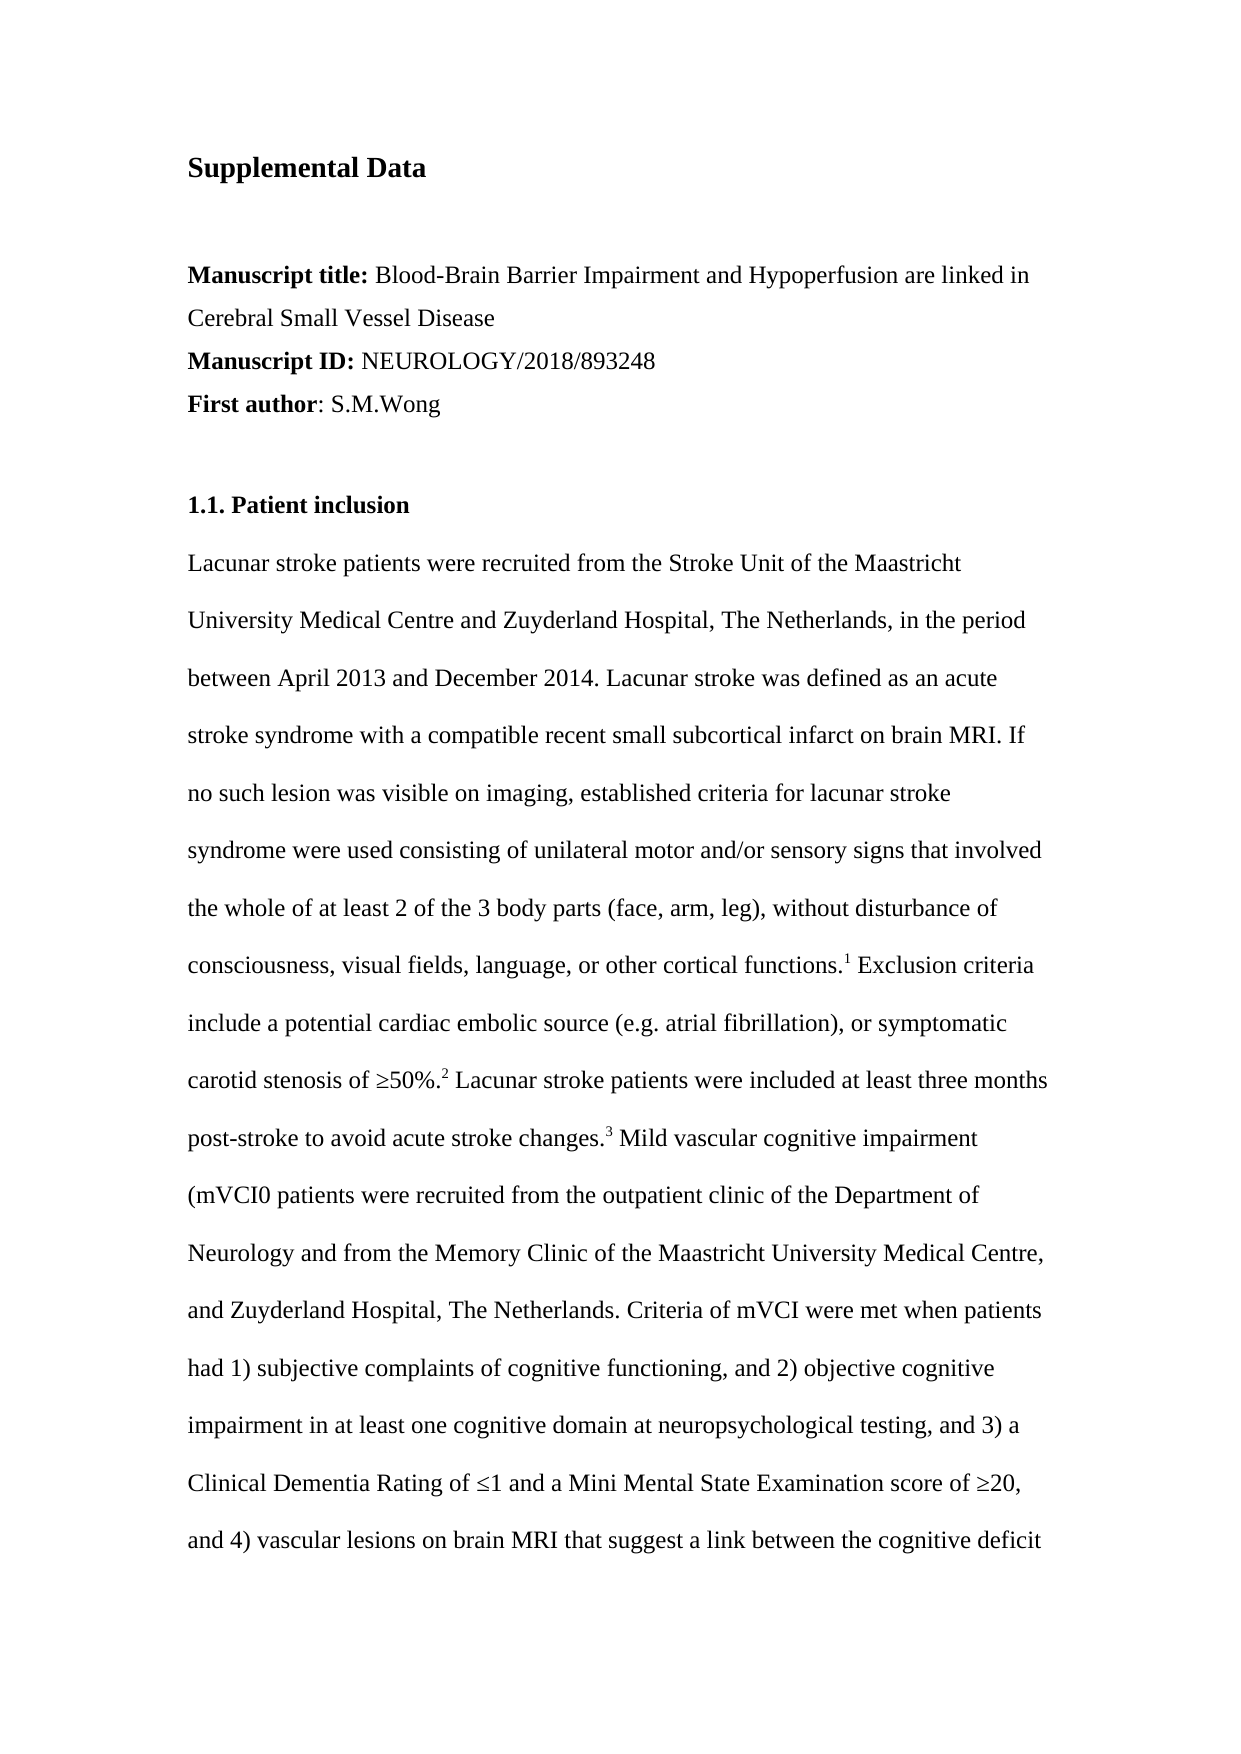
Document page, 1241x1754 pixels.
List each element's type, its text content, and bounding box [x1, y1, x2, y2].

text First author: S.M.Wong [187, 389, 1053, 418]
text Manuscript title: Blood-Brain Barrier Impairment and Hypoperfusion are linked in Cerebral Small Vessel Disease [187, 260, 1053, 332]
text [187, 548, 1053, 1554]
text Manuscript ID: NEUROLOGY/2018/893248 [187, 346, 1053, 375]
text 1.1. Patient inclusion [187, 490, 1053, 519]
text Supplemental Data [187, 150, 1053, 183]
